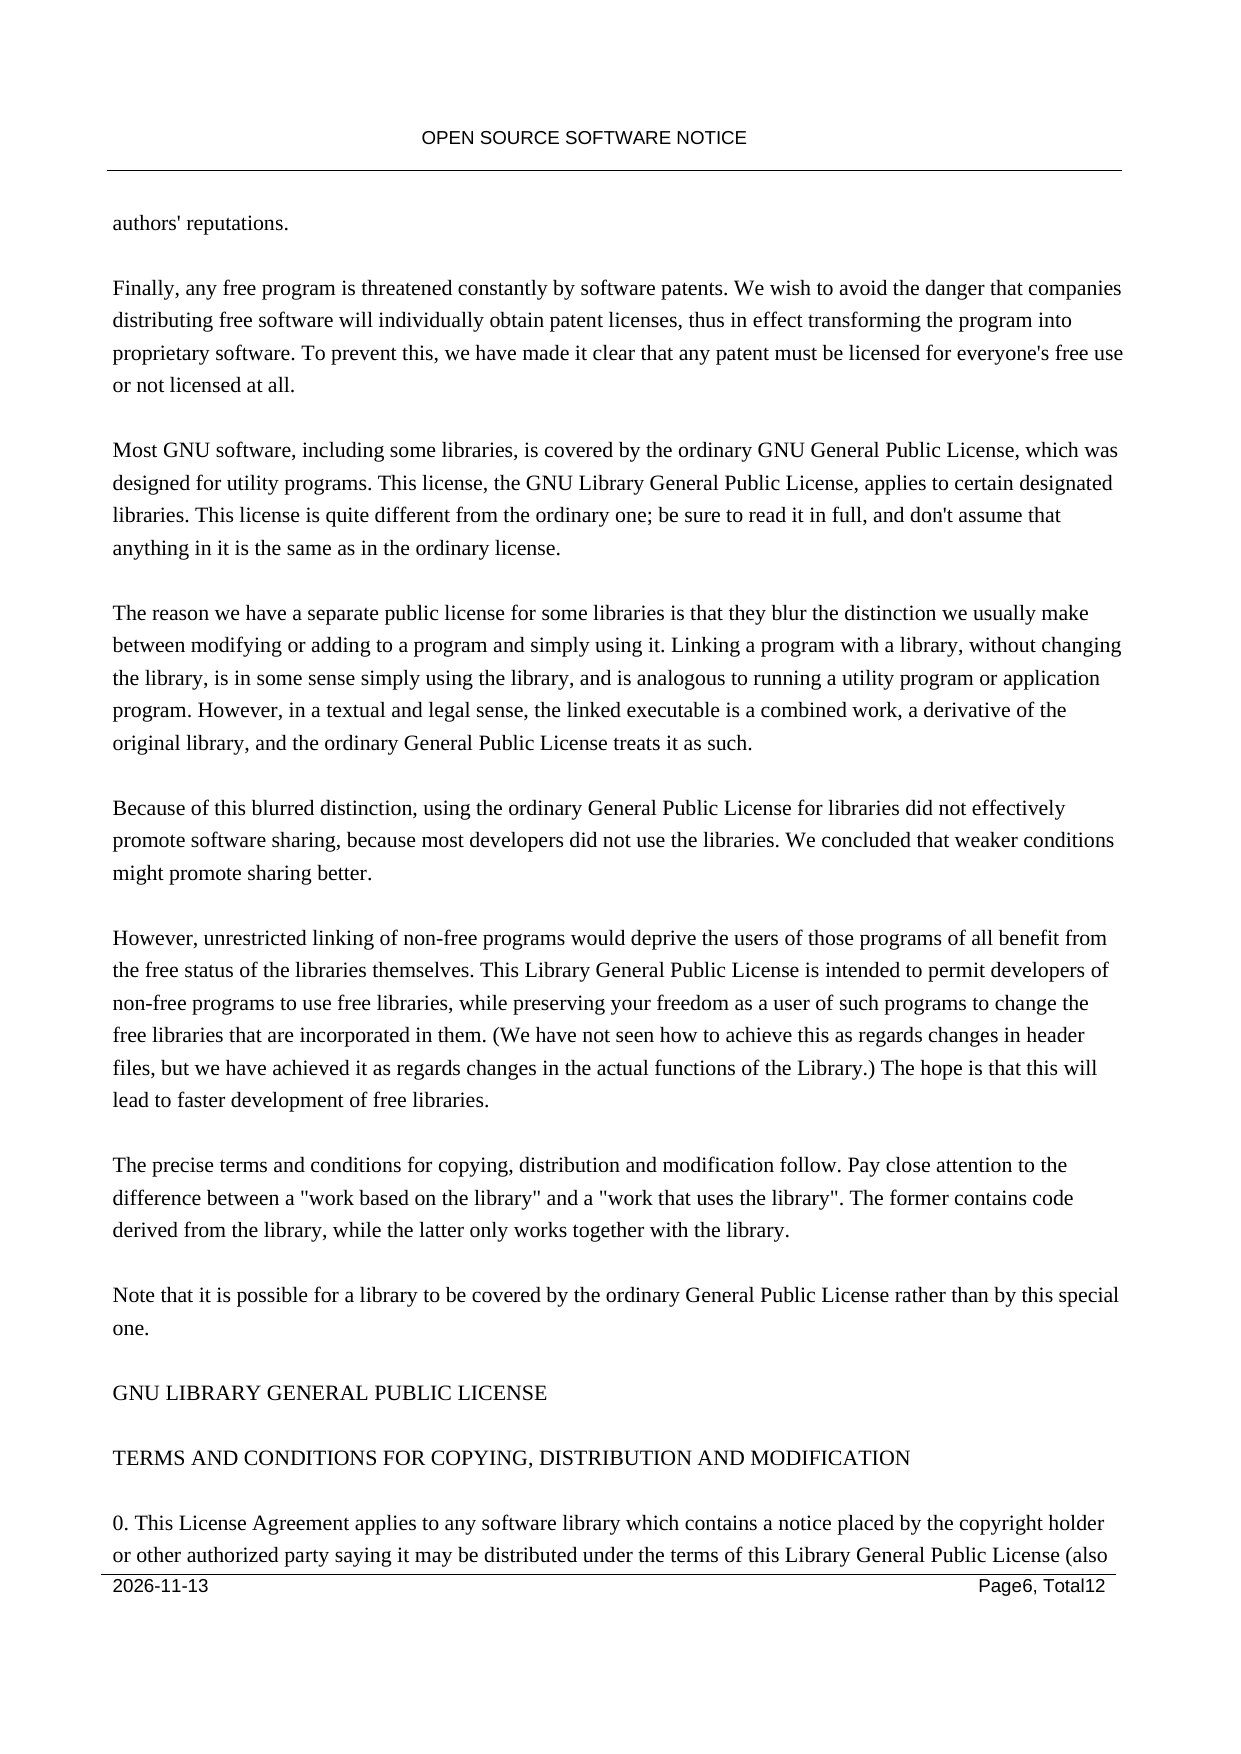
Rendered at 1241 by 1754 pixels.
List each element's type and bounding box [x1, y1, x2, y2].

text [112, 206, 1128, 1571]
